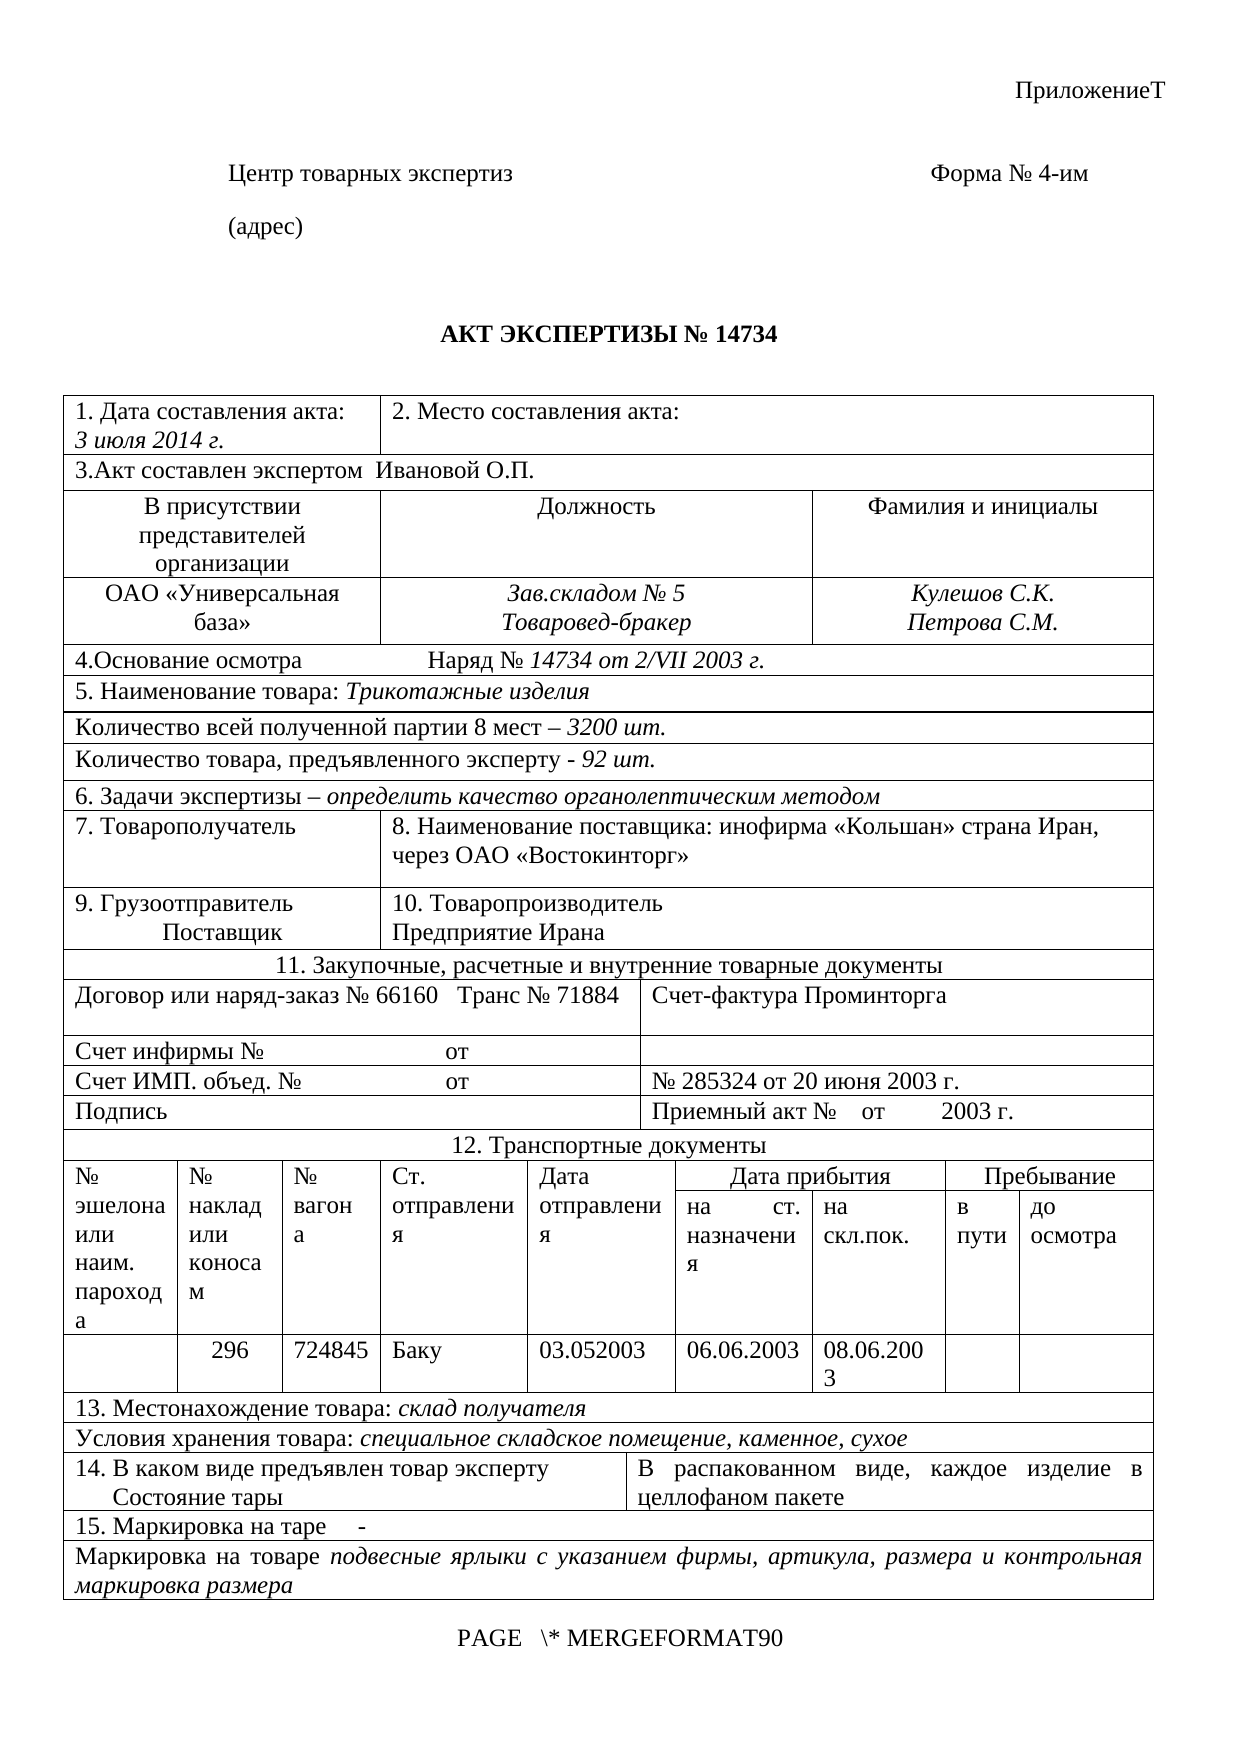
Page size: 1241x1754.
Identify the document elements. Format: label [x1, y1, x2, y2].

table_cell [64, 676, 1153, 711]
table_cell [641, 1036, 1153, 1065]
table_cell [64, 1511, 1153, 1540]
table_cell [64, 1096, 640, 1129]
table_cell [64, 713, 1153, 743]
table_cell [178, 1335, 282, 1392]
table_cell [641, 1096, 1153, 1129]
table_cell [381, 396, 1153, 454]
table_cell [946, 1191, 1019, 1334]
table_cell [64, 811, 380, 887]
table_cell [64, 455, 1153, 490]
table_header [64, 158, 1135, 319]
table_cell [381, 1335, 527, 1392]
table_cell [627, 1453, 1153, 1510]
table_cell [64, 1423, 1153, 1452]
table_cell [257, 1495, 262, 1504]
table_cell [641, 980, 1153, 1035]
table_cell [676, 1161, 945, 1190]
table_cell [64, 1036, 640, 1065]
table_cell [528, 1335, 675, 1392]
table_cell [641, 1066, 1153, 1095]
text [75, 75, 1165, 104]
table_cell [676, 1335, 812, 1392]
table_cell [813, 578, 1153, 644]
table_cell [676, 1191, 812, 1334]
table_cell [64, 645, 1153, 675]
table_cell [64, 1066, 640, 1095]
table_cell [946, 1335, 1019, 1392]
table_cell [813, 1335, 945, 1392]
table_cell [64, 1130, 1153, 1160]
table_cell [64, 1541, 1153, 1599]
table_cell [381, 811, 1153, 887]
table_cell [813, 1191, 945, 1334]
table_cell [946, 1161, 1153, 1190]
table_cell [1020, 1191, 1153, 1334]
table_cell [178, 1161, 282, 1334]
table_cell [64, 1161, 177, 1334]
table_cell [64, 744, 1153, 780]
table_cell [381, 888, 1153, 949]
table_cell [64, 491, 380, 577]
table_cell [641, 963, 646, 972]
table_cell [813, 491, 1153, 577]
table_cell [283, 1161, 380, 1334]
table_cell [381, 578, 812, 644]
table_cell [64, 319, 1154, 395]
table_cell [381, 491, 812, 577]
table_cell [283, 1335, 380, 1392]
table_cell [64, 1393, 1153, 1422]
table_cell [64, 888, 380, 949]
table_cell [64, 1453, 626, 1510]
table_cell [64, 980, 640, 1035]
table_cell [381, 1161, 527, 1334]
table_cell [64, 781, 1153, 810]
table_cell [1020, 1335, 1153, 1392]
table_cell [528, 1161, 675, 1334]
table_cell [64, 950, 1153, 979]
table_cell [64, 578, 380, 644]
table_cell [64, 1335, 177, 1392]
table_cell [64, 396, 380, 454]
